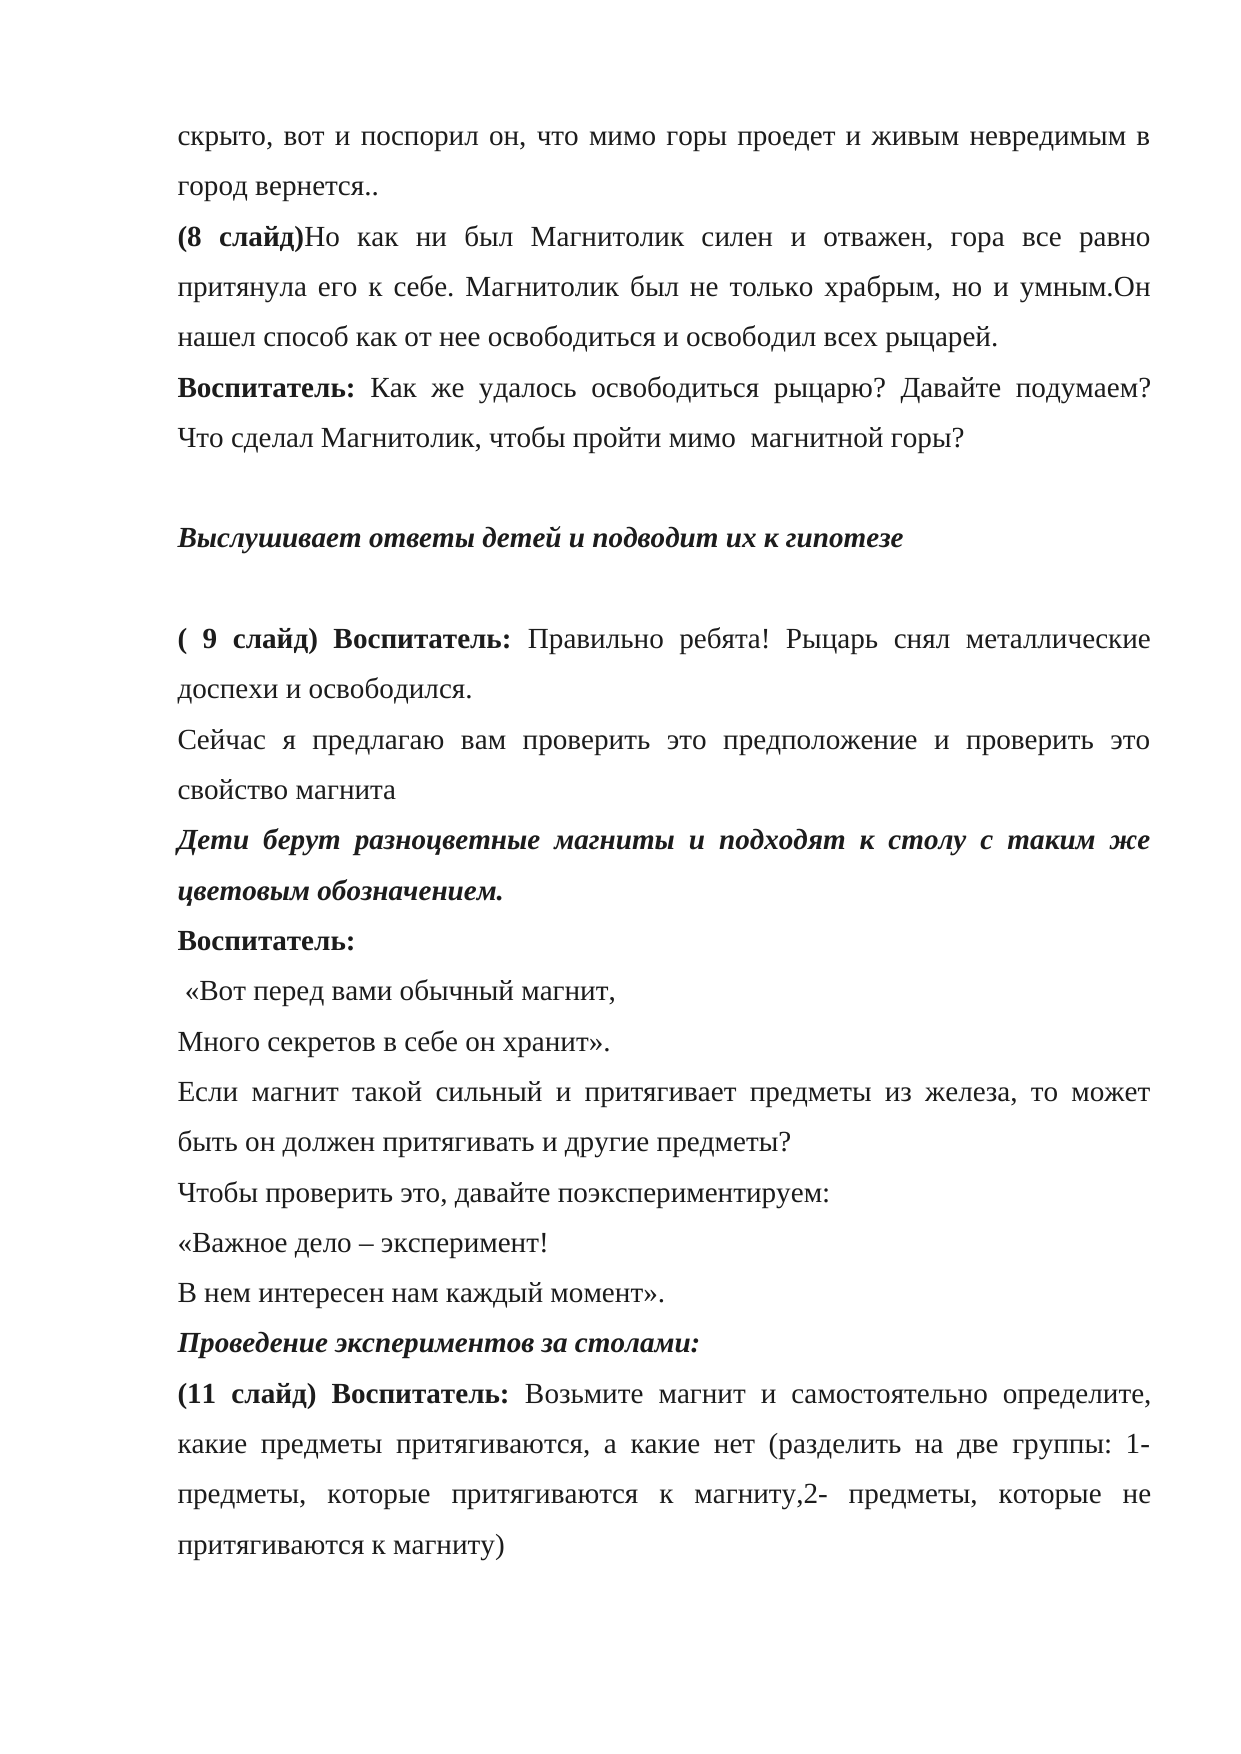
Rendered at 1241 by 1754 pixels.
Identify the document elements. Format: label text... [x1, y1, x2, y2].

text В нем интересен нам каждый момент». [177, 1275, 1152, 1309]
text Чтобы проверить это, давайте поэкспериментируем: [177, 1175, 1152, 1208]
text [177, 118, 1152, 202]
text Много секретов в себе он хранит». [177, 1024, 1152, 1057]
text Воспитатель: Как же удалось освободиться рыцарю? Давайте подумаем? Что сделал Магнитолик, чтобы пройти мимо магнитной горы? [177, 370, 1152, 453]
text Воспитатель: [177, 923, 1152, 957]
text ( 9 слайд) Воспитатель: Правильно ребята! Рыцарь снял металлические доспехи и освободился. [177, 621, 1152, 705]
text (8 слайд)Но как ни был Магнитолик силен и отважен, гора все равно притянула его к себе. Магнитолик был не только храбрым, но и умным.Он нашел способ как от нее освободиться и освободил всех рыцарей. [177, 219, 1152, 353]
text Если магнит такой сильный и притягивает предметы из железа, то может быть он должен притягивать и другие предметы? [177, 1074, 1152, 1158]
text Выслушивает ответы детей и подводит их к гипотезе [177, 521, 1152, 554]
text «Важное дело – эксперимент! [177, 1225, 1152, 1258]
text «Вот перед вами обычный магнит, [177, 973, 1152, 1007]
text Сейчас я предлагаю вам проверить это предположение и проверить это свойство магнита [177, 722, 1152, 806]
text Проведение экспериментов за столами: [177, 1326, 1152, 1359]
text (11 слайд) Воспитатель: Возьмите магнит и самостоятельно определите, какие предметы притягиваются, а какие нет (разделить на две группы: 1- предметы, которые притягиваются к магниту,2- предметы, которые не притягиваются к магниту) [177, 1376, 1152, 1560]
text Дети берут разноцветные магниты и подходят к столу с таким же цветовым обозначением. [177, 822, 1152, 906]
